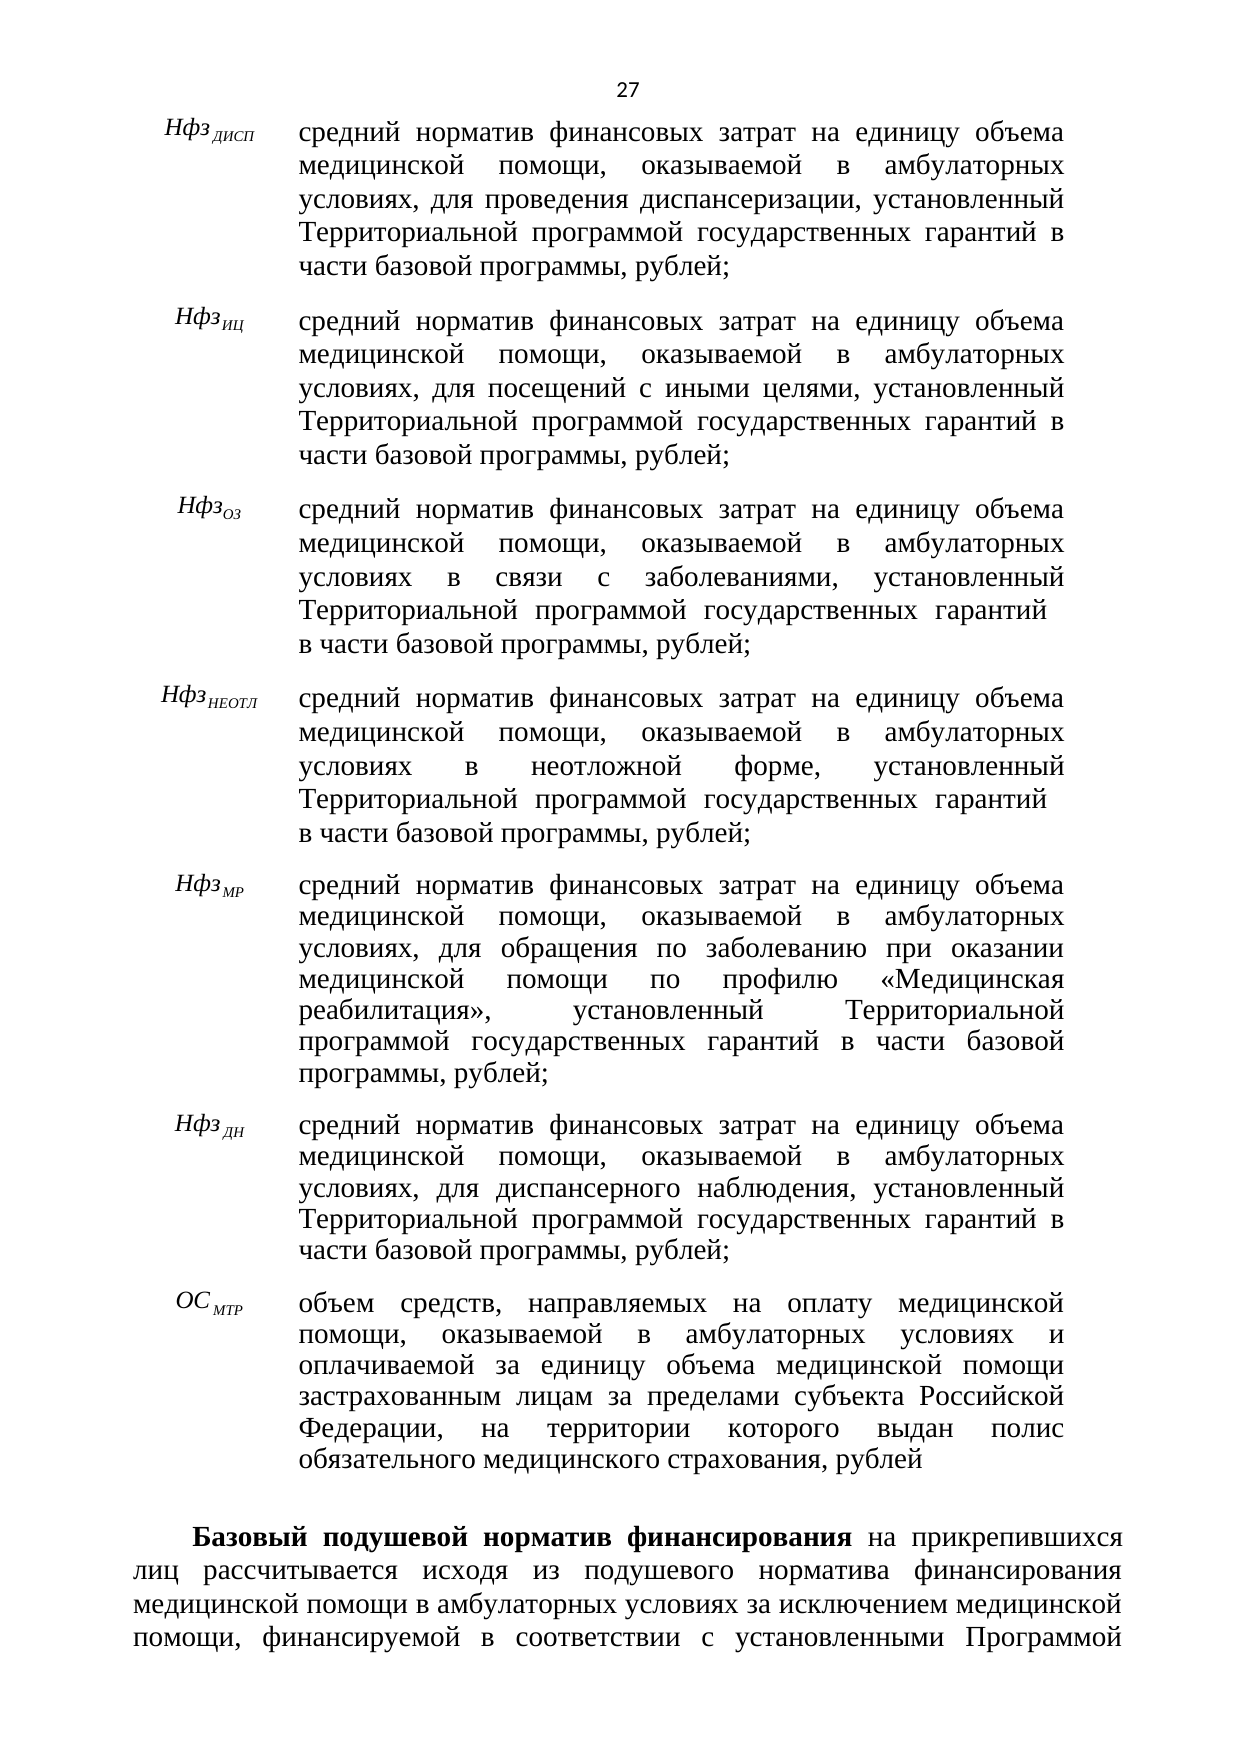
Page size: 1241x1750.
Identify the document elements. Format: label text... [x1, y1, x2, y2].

table_cell [126, 859, 292, 1099]
table_cell [126, 1099, 292, 1276]
table_cell объем средств, направляемых на оплату медицинской помощи, оказываемой в амбулаторных условиях и оплачиваемой за единицу объема медицинской помощи застрахованным лицам за пределами субъекта Российской Федерации, на территории которого выдан полис обязательного медицинского страхования, рублей [292, 1276, 1071, 1485]
table_cell средний норматив финансовых затрат на единицу объема медицинской помощи, оказываемой в амбулаторных условиях, для посещений с иными целями, установленный Территориальной программой государственных гарантий в части базовой программы, рублей; [292, 292, 1071, 481]
table_cell [126, 292, 292, 481]
table_cell средний норматив финансовых затрат на единицу объема медицинской помощи, оказываемой в амбулаторных условиях, для обращения по заболеванию при оказании медицинской помощи по профилю «Медицинская реабилитация», установленный Территориальной программой государственных гарантий в части базовой программы, рублей; [292, 859, 1071, 1099]
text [133, 1519, 1123, 1653]
table_cell средний норматив финансовых затрат на единицу объема медицинской помощи, оказываемой в амбулаторных условиях в неотложной форме, установленный Территориальной программой государственных гарантий в части базовой программы, рублей; [292, 670, 1071, 859]
table_cell [126, 670, 292, 859]
table_cell [126, 481, 292, 670]
table_cell средний норматив финансовых затрат на единицу объема медицинской помощи, оказываемой в амбулаторных условиях, для проведения диспансеризации, установленный Территориальной программой государственных гарантий в части базовой программы, рублей; [292, 103, 1071, 292]
table_cell [126, 1276, 292, 1485]
table_cell [126, 103, 292, 292]
table_cell средний норматив финансовых затрат на единицу объема медицинской помощи, оказываемой в амбулаторных условиях в связи с заболеваниями, установленный Территориальной программой государственных гарантий в части базовой программы, рублей; [292, 481, 1071, 670]
table_cell средний норматив финансовых затрат на единицу объема медицинской помощи, оказываемой в амбулаторных условиях, для диспансерного наблюдения, установленный Территориальной программой государственных гарантий в части базовой программы, рублей; [292, 1099, 1071, 1276]
